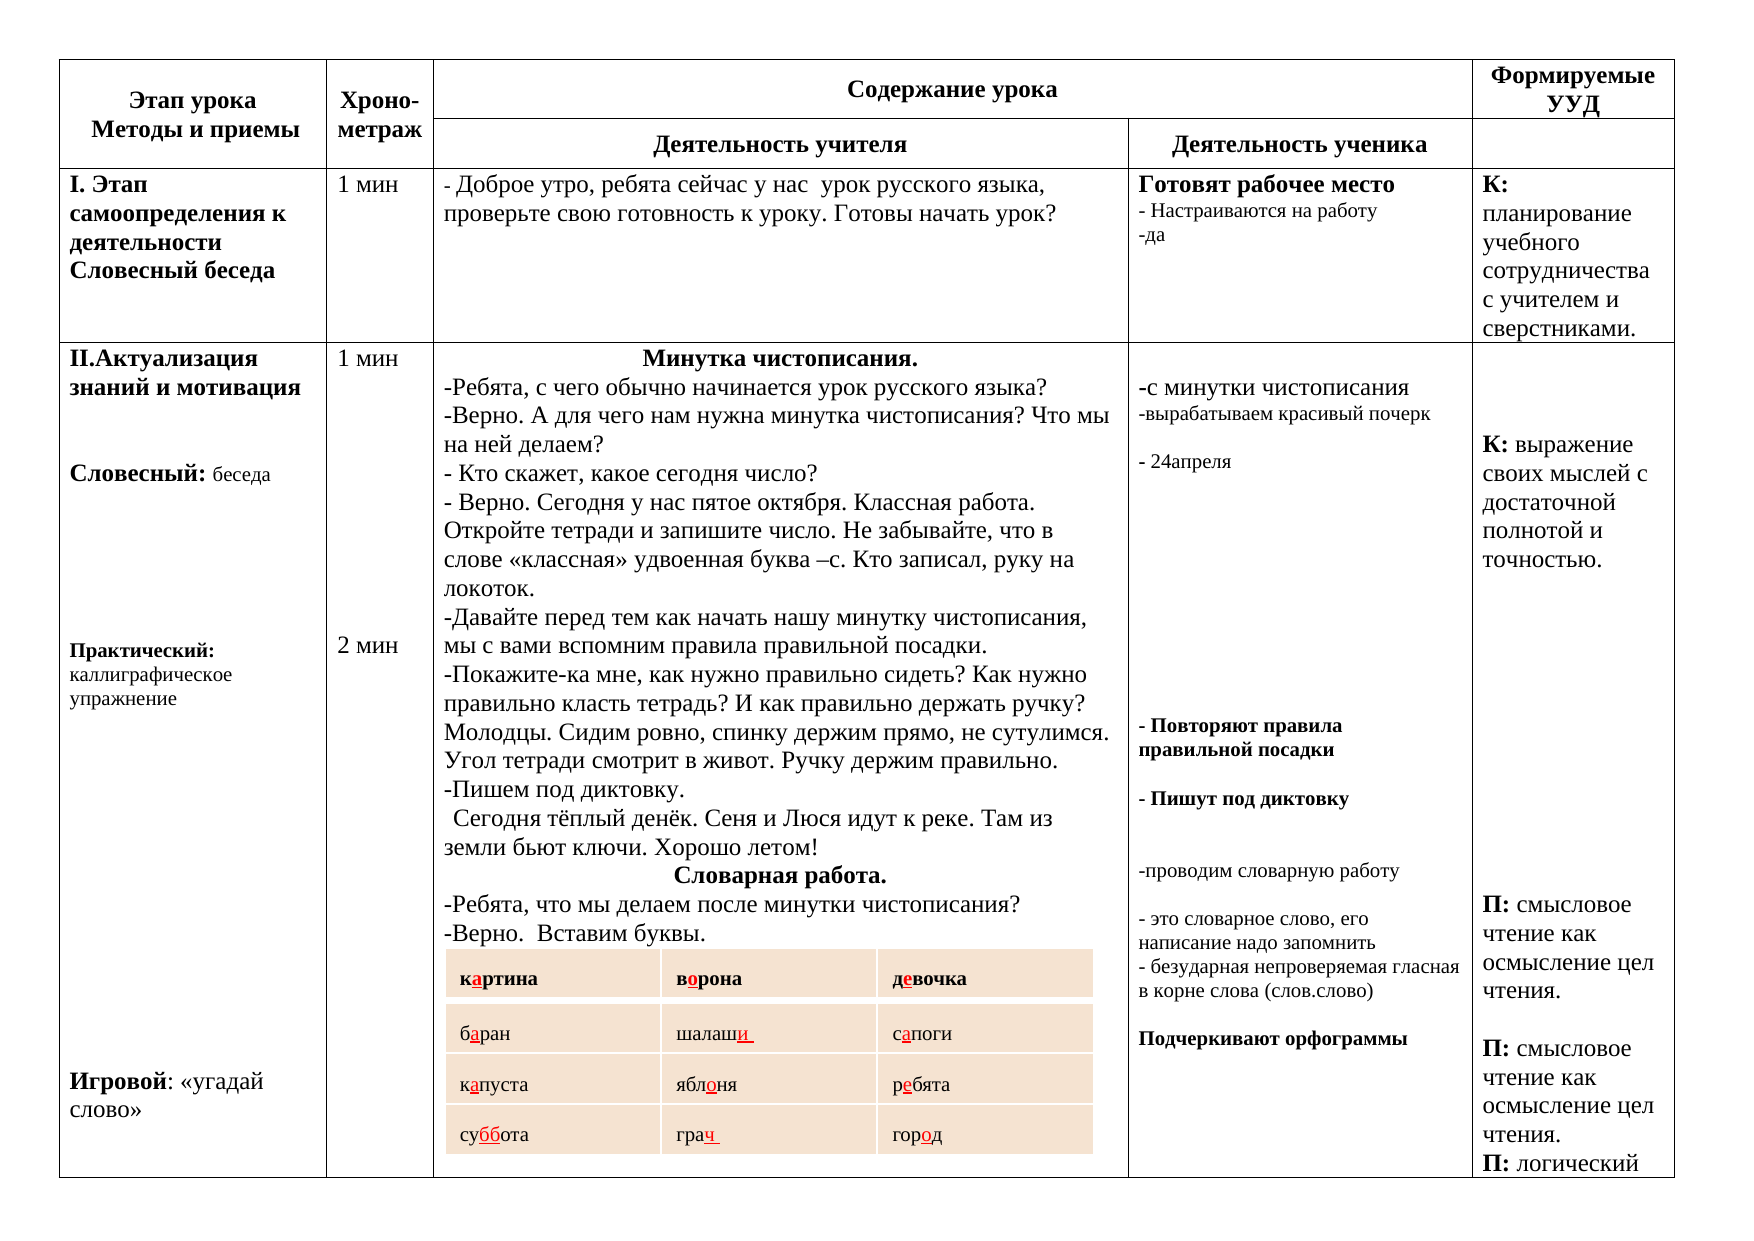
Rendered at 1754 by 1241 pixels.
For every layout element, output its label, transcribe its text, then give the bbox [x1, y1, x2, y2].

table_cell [1473, 343, 1674, 1177]
table_cell I. Этап самоопределения к деятельности Словесный беседа [60, 169, 326, 342]
table_cell 1 мин 2 мин [327, 343, 433, 1177]
table_header Содержание урока [434, 60, 1472, 118]
table_cell Деятельность учителя [434, 119, 1128, 168]
table_cell 1 мин [327, 169, 433, 342]
table_cell - Доброе утро, ребята сейчас у нас урок русского языка, проверьте свою готовность к уроку. Готовы начать урок? [434, 169, 1128, 342]
table_cell К: планирование учебного сотрудничества с учителем и сверстниками. [1473, 169, 1674, 342]
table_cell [1129, 343, 1472, 1177]
table_header Формируемые УУД [1473, 60, 1674, 118]
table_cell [434, 343, 1128, 1177]
table_header Этап урока Методы и приемы [60, 60, 326, 168]
table_cell Деятельность ученика [1129, 119, 1472, 168]
table_header Хроно- метраж [327, 60, 433, 168]
table_cell [1473, 119, 1674, 168]
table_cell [60, 343, 326, 1177]
table_cell Готовят рабочее место - Настраиваются на работу -да [1129, 169, 1472, 342]
